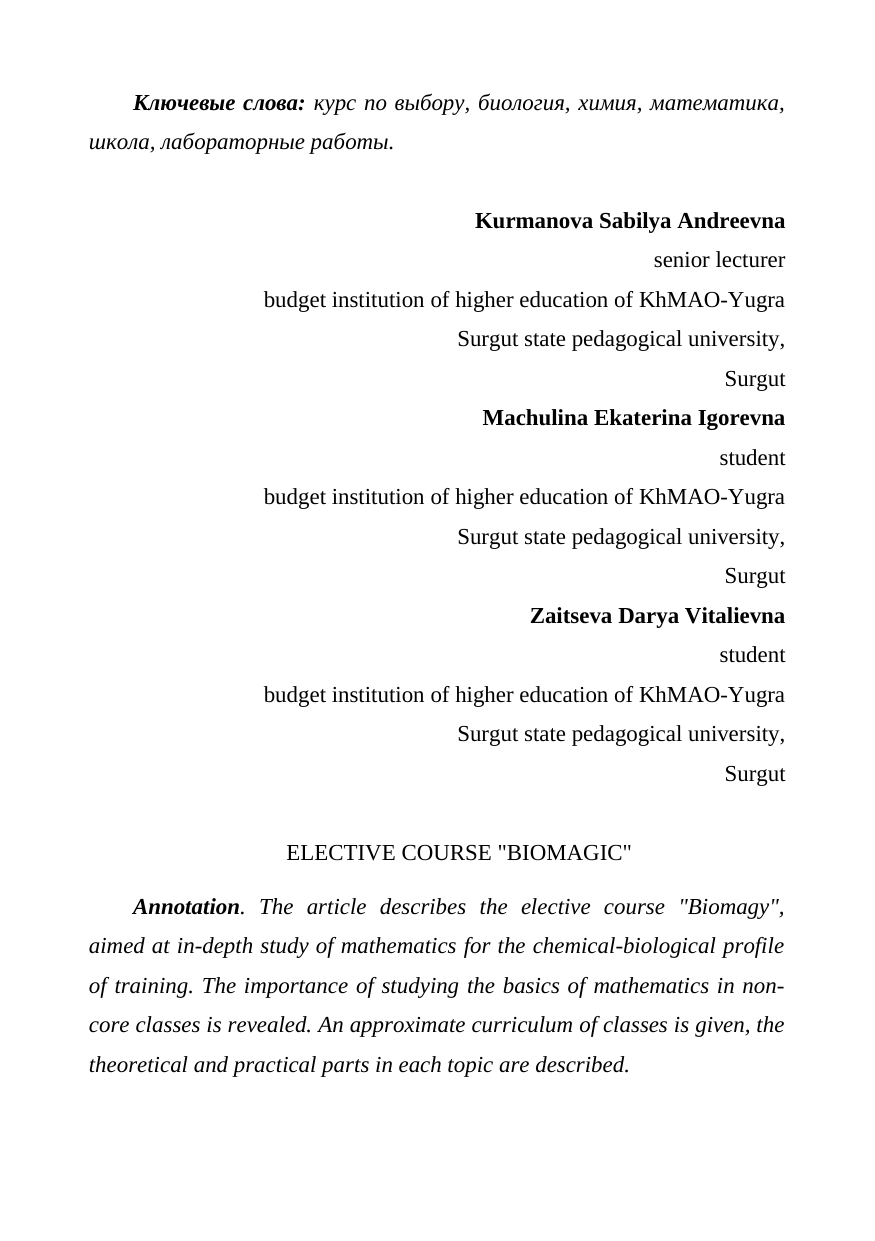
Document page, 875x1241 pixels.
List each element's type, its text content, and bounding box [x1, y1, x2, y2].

text budget institution of higher education of KhMAO-Yugra [89, 286, 785, 312]
text Surgut [89, 365, 785, 391]
text Annotation. The article describes the elective course "Biomagy", aimed at in-depth study of mathematics for the chemical-biological profile of training. The importance of studying the basics of mathematics in non-core classes is revealed. An approximate curriculum of classes is given, the theoretical and practical parts in each topic are described. [89, 893, 785, 1077]
text budget institution of higher education of KhMAO-Yugra [89, 483, 785, 510]
text student [89, 641, 785, 668]
text Surgut state pedagogical university, [89, 523, 785, 549]
text Machulina Ekaterina Igorevna [89, 404, 785, 431]
text Ключевые слова: курс по выбору, биология, химия, математика, школа, лабораторные работы. [89, 89, 785, 154]
text ELECTIVE COURSE "BIOMAGIC" [89, 839, 785, 865]
text senior lecturer [89, 247, 785, 273]
text Kurmanova Sabilya Andreevna [89, 207, 785, 233]
text Surgut state pedagogical university, [89, 720, 785, 747]
text Surgut [89, 562, 785, 589]
text Surgut [89, 760, 785, 786]
text budget institution of higher education of KhMAO-Yugra [89, 681, 785, 707]
text student [89, 444, 785, 470]
text Zaitseva Darya Vitalievna [89, 602, 785, 628]
text Surgut state pedagogical university, [89, 326, 785, 352]
